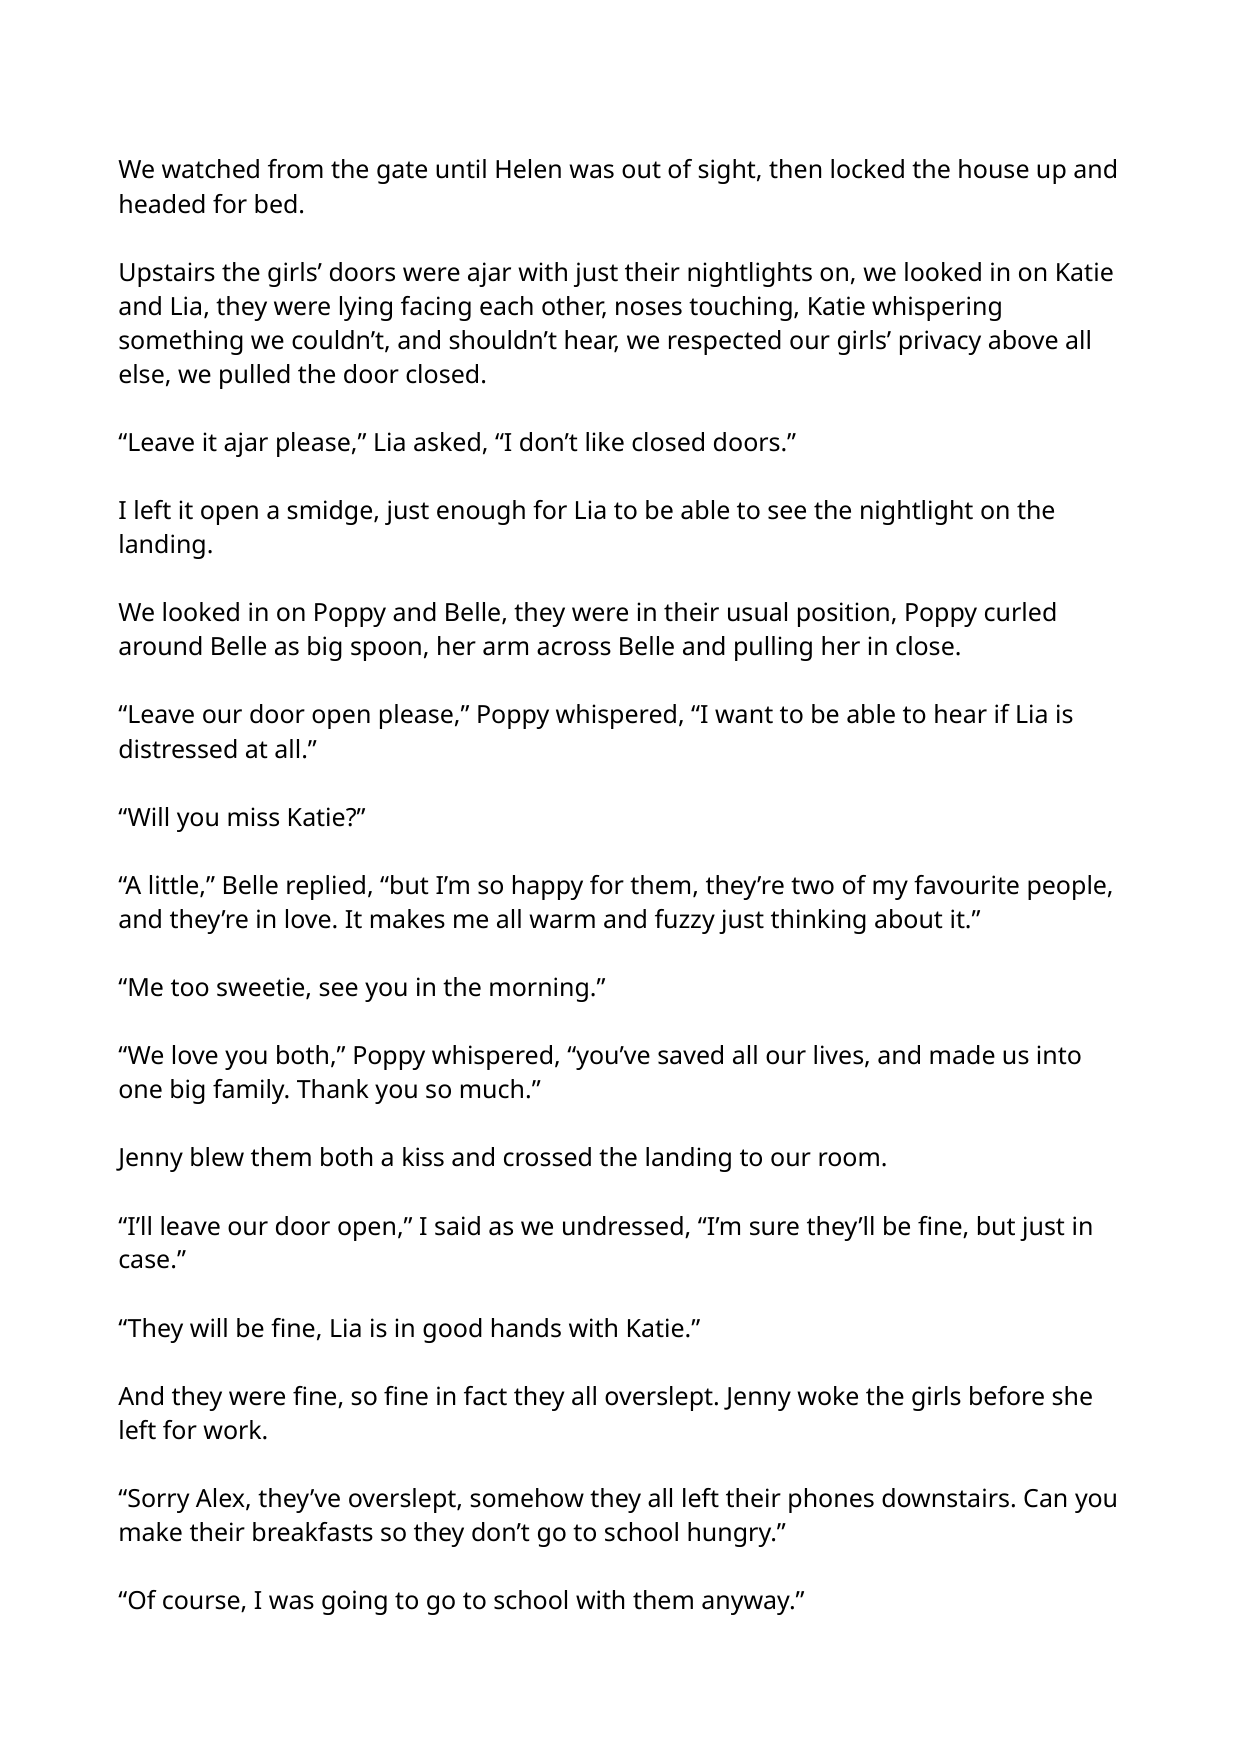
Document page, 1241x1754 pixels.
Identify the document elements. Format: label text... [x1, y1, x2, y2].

text “Me too sweetie, see you in the morning.” [118, 970, 1122, 1004]
text “Of course, I was going to go to school with them anyway.” [118, 1583, 1122, 1617]
text “Will you miss Katie?” [118, 799, 1122, 833]
text “Sorry Alex, they’ve overslept, somehow they all left their phones downstairs. Can you make their breakfasts so they don’t go to school hungry.” [118, 1481, 1122, 1549]
text “A little,” Belle replied, “but I’m so happy for them, they’re two of my favourite people, and they’re in love. It makes me all warm and fuzzy just thinking about it.” [118, 867, 1122, 936]
text “Leave our door open please,” Poppy whispered, “I want to be able to hear if Lia is distressed at all.” [118, 697, 1122, 765]
text We looked in on Poppy and Belle, they were in their usual position, Poppy curled around Belle as big spoon, her arm across Belle and pulling her in close. [118, 595, 1122, 663]
text Jenny blew them both a kiss and crossed the landing to our room. [118, 1140, 1122, 1174]
text We watched from the gate until Helen was out of sight, then locked the house up and headed for bed. [118, 152, 1122, 220]
text I left it open a smidge, just enough for Lia to be able to see the nightlight on the landing. [118, 493, 1122, 561]
text “They will be fine, Lia is in good hands with Katie.” [118, 1310, 1122, 1344]
text And they were fine, so fine in fact they all overslept. Jenny woke the girls before she left for work. [118, 1378, 1122, 1447]
text Upstairs the girls’ doors were ajar with just their nightlights on, we looked in on Katie and Lia, they were lying facing each other, noses touching, Katie whispering something we couldn’t, and shouldn’t hear, we respected our girls’ privacy above all else, we pulled the door closed. [118, 254, 1122, 391]
text “I’ll leave our door open,” I said as we undressed, “I’m sure they’ll be fine, but just in case.” [118, 1208, 1122, 1276]
text “Leave it ajar please,” Lia asked, “I don’t like closed doors.” [118, 425, 1122, 459]
text “We love you both,” Poppy whispered, “you’ve saved all our lives, and made us into one big family. Thank you so much.” [118, 1038, 1122, 1106]
